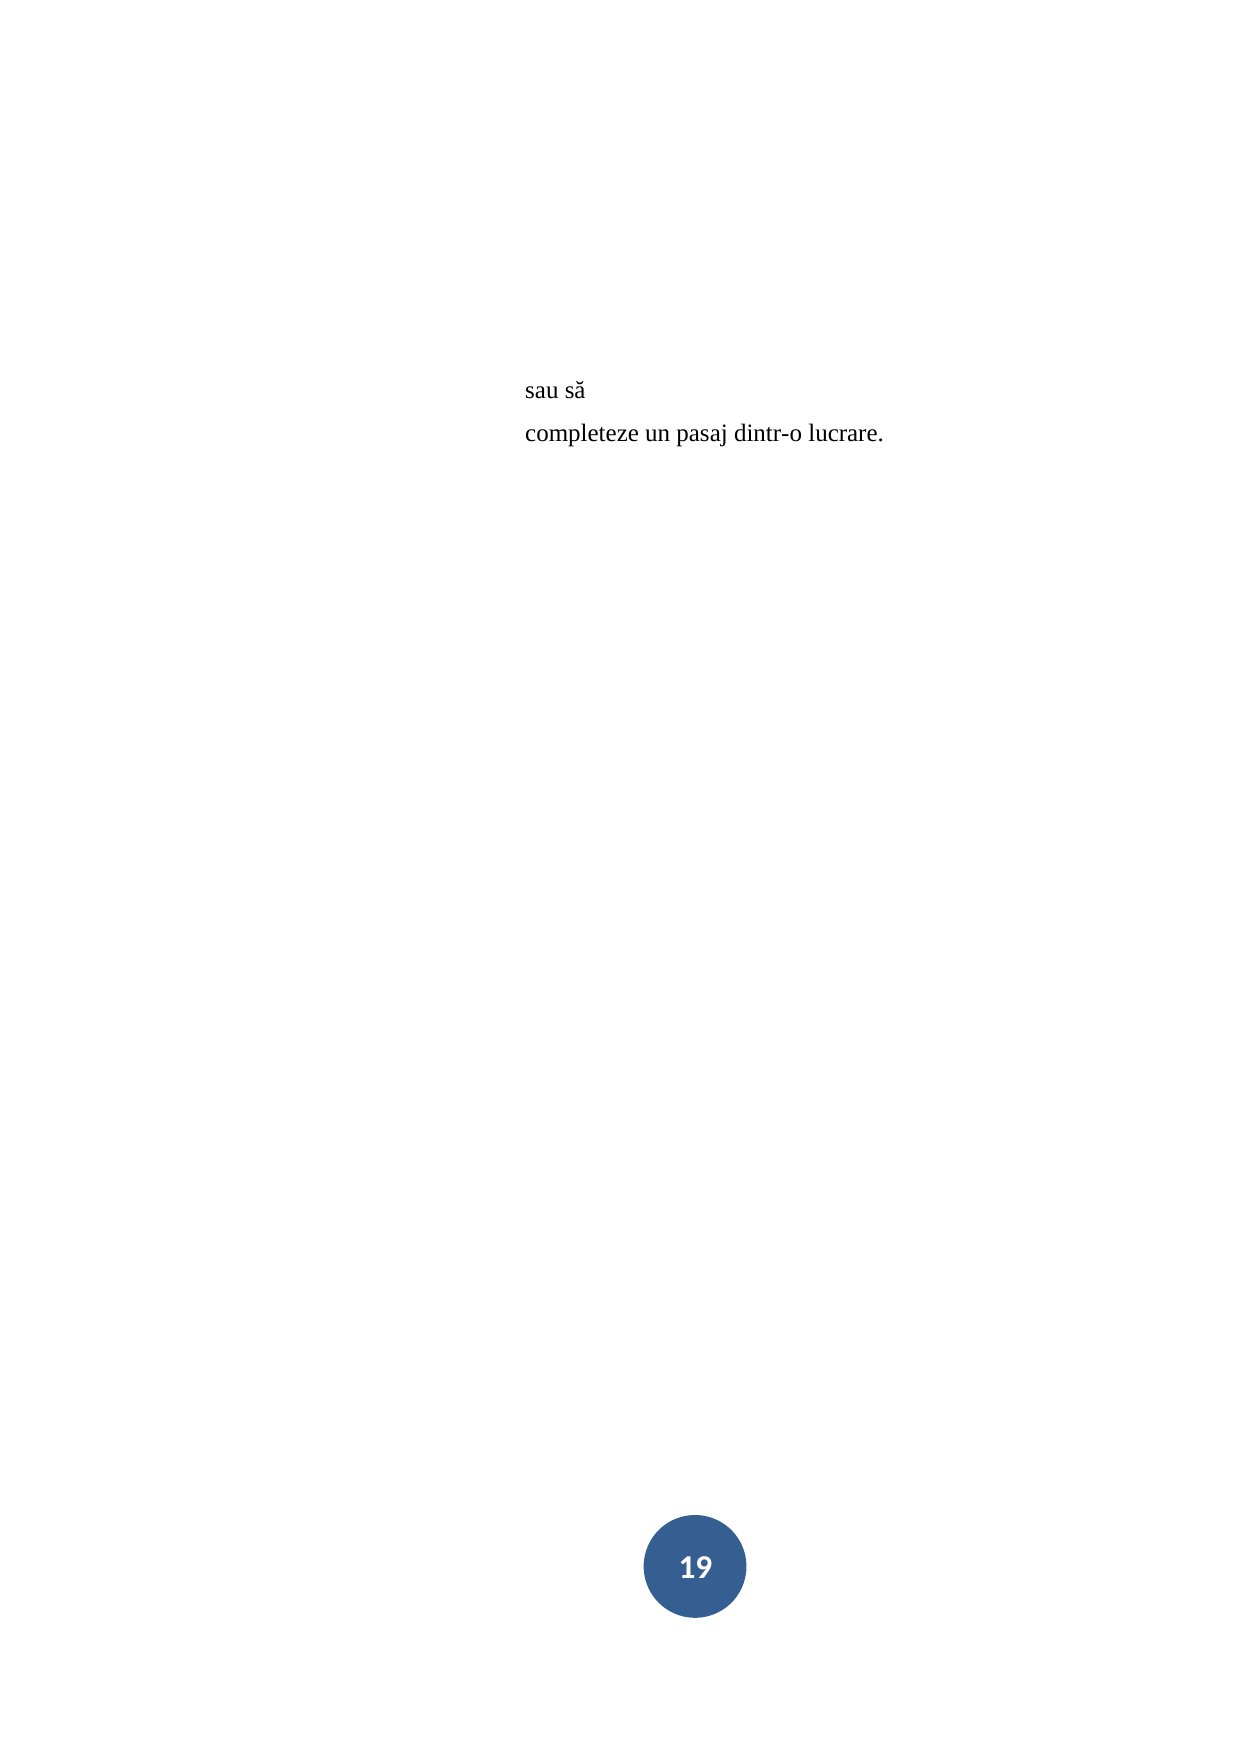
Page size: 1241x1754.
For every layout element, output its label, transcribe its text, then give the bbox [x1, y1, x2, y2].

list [525, 375, 940, 404]
list completeze un pasaj dintr-o lucrare. [525, 418, 940, 447]
